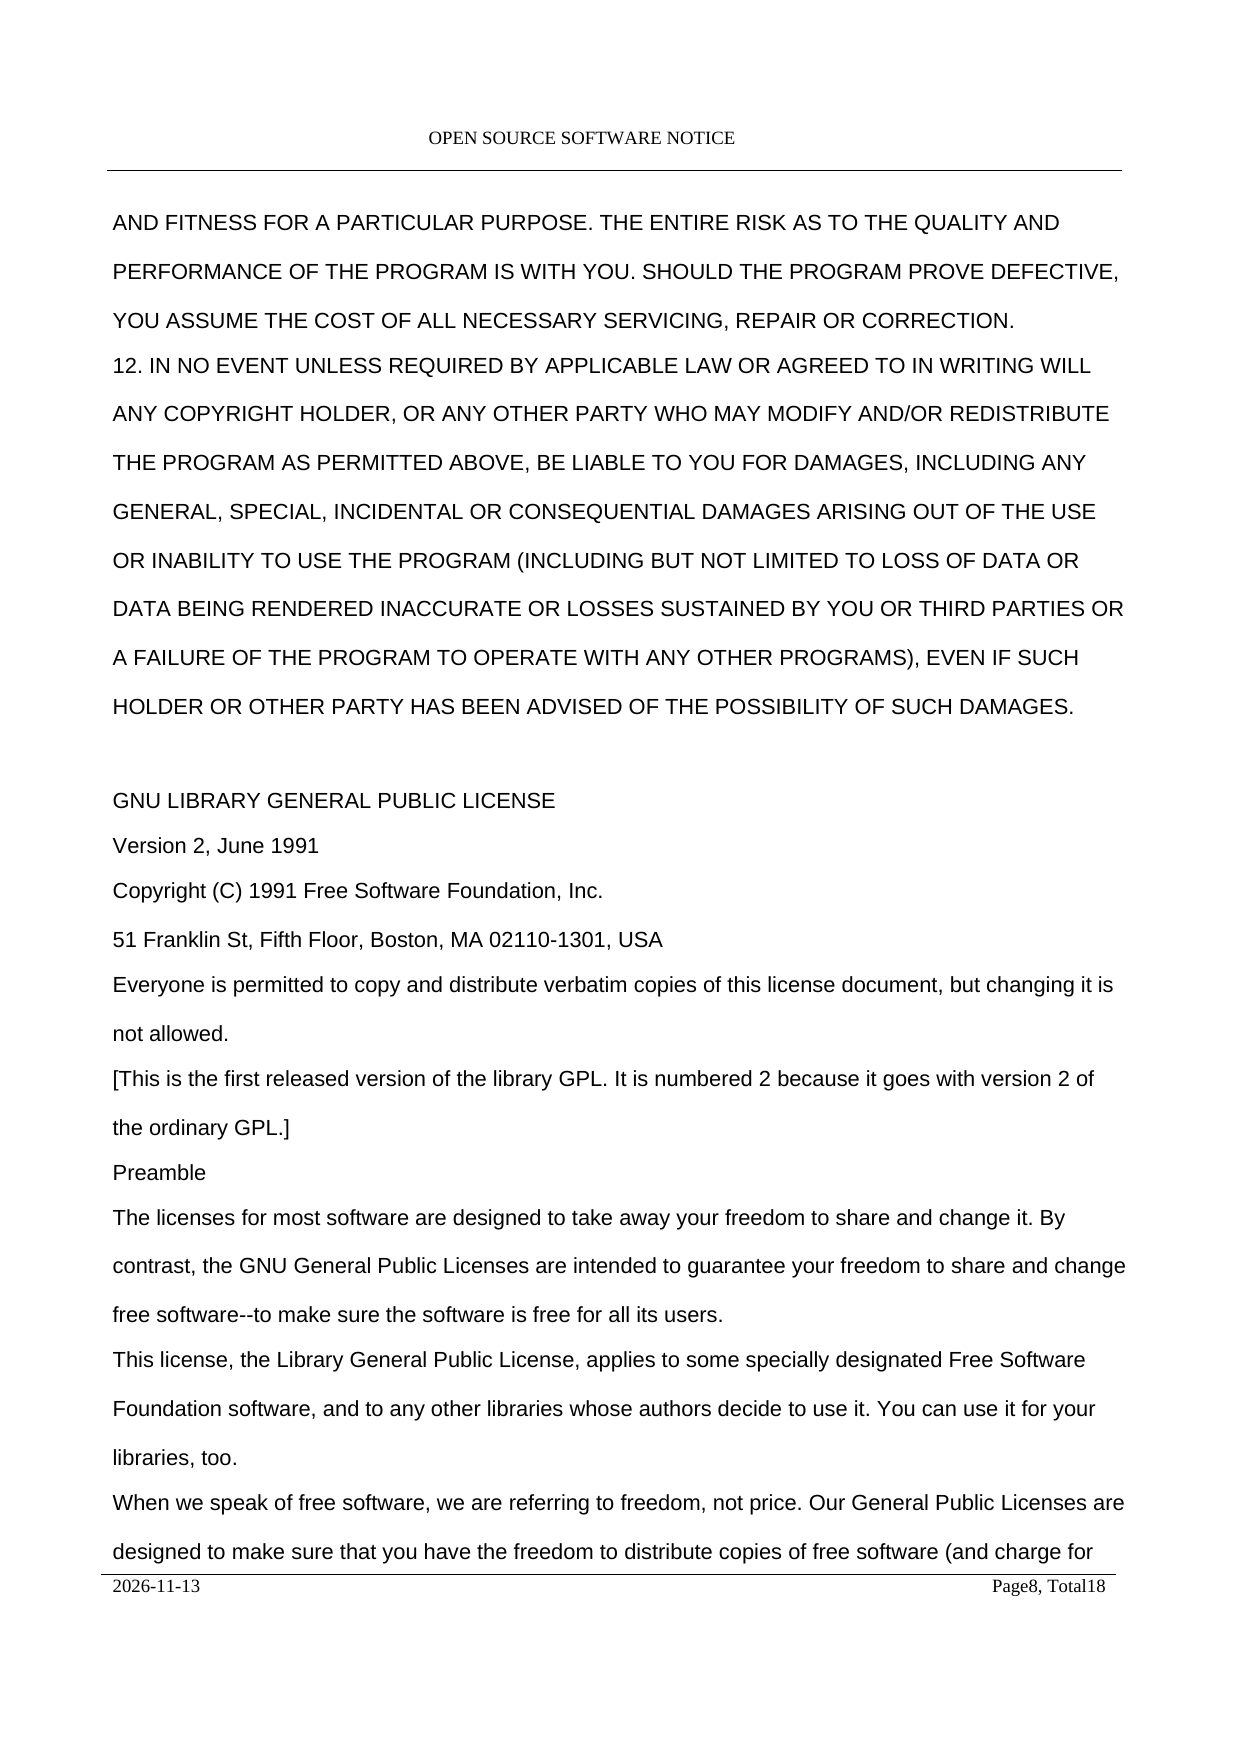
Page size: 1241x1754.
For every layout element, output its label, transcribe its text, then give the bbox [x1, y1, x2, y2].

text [112, 1486, 1128, 1567]
text [This is the first released version of the library GPL. It is numbered 2 because it goes with version 2 of the ordinary GPL.] [112, 1062, 1128, 1143]
text Preamble [112, 1156, 1128, 1188]
text Everyone is permitted to copy and distribute verbatim copies of this license document, but changing it is not allowed. [112, 968, 1128, 1049]
text This license, the Library General Public License, applies to some specially designated Free Software Foundation software, and to any other libraries whose authors decide to use it. You can use it for your libraries, too. [112, 1343, 1128, 1473]
text Copyright (C) 1991 Free Software Foundation, Inc. 51 Franklin St, Fifth Floor, Boston, MA 02110-1301, USA [112, 874, 1128, 956]
text GNU LIBRARY GENERAL PUBLIC LICENSE [112, 735, 1128, 817]
text 12. IN NO EVENT UNLESS REQUIRED BY APPLICABLE LAW OR AGREED TO IN WRITING WILL ANY COPYRIGHT HOLDER, OR ANY OTHER PARTY WHO MAY MODIFY AND/OR REDISTRIBUTE THE PROGRAM AS PERMITTED ABOVE, BE LIABLE TO YOU FOR DAMAGES, INCLUDING ANY GENERAL, SPECIAL, INCIDENTAL OR CONSEQUENTIAL DAMAGES ARISING OUT OF THE USE OR INABILITY TO USE THE PROGRAM (INCLUDING BUT NOT LIMITED TO LOSS OF DATA OR DATA BEING RENDERED INACCURATE OR LOSSES SUSTAINED BY YOU OR THIRD PARTIES OR A FAILURE OF THE PROGRAM TO OPERATE WITH ANY OTHER PROGRAMS), EVEN IF SUCH HOLDER OR OTHER PARTY HAS BEEN ADVISED OF THE POSSIBILITY OF SUCH DAMAGES. [112, 349, 1128, 723]
text The licenses for most software are designed to take away your freedom to share and change it. By contrast, the GNU General Public Licenses are intended to guarantee your freedom to share and change free software--to make sure the software is free for all its users. [112, 1201, 1128, 1331]
text Version 2, June 1991 [112, 829, 1128, 862]
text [112, 206, 1128, 336]
